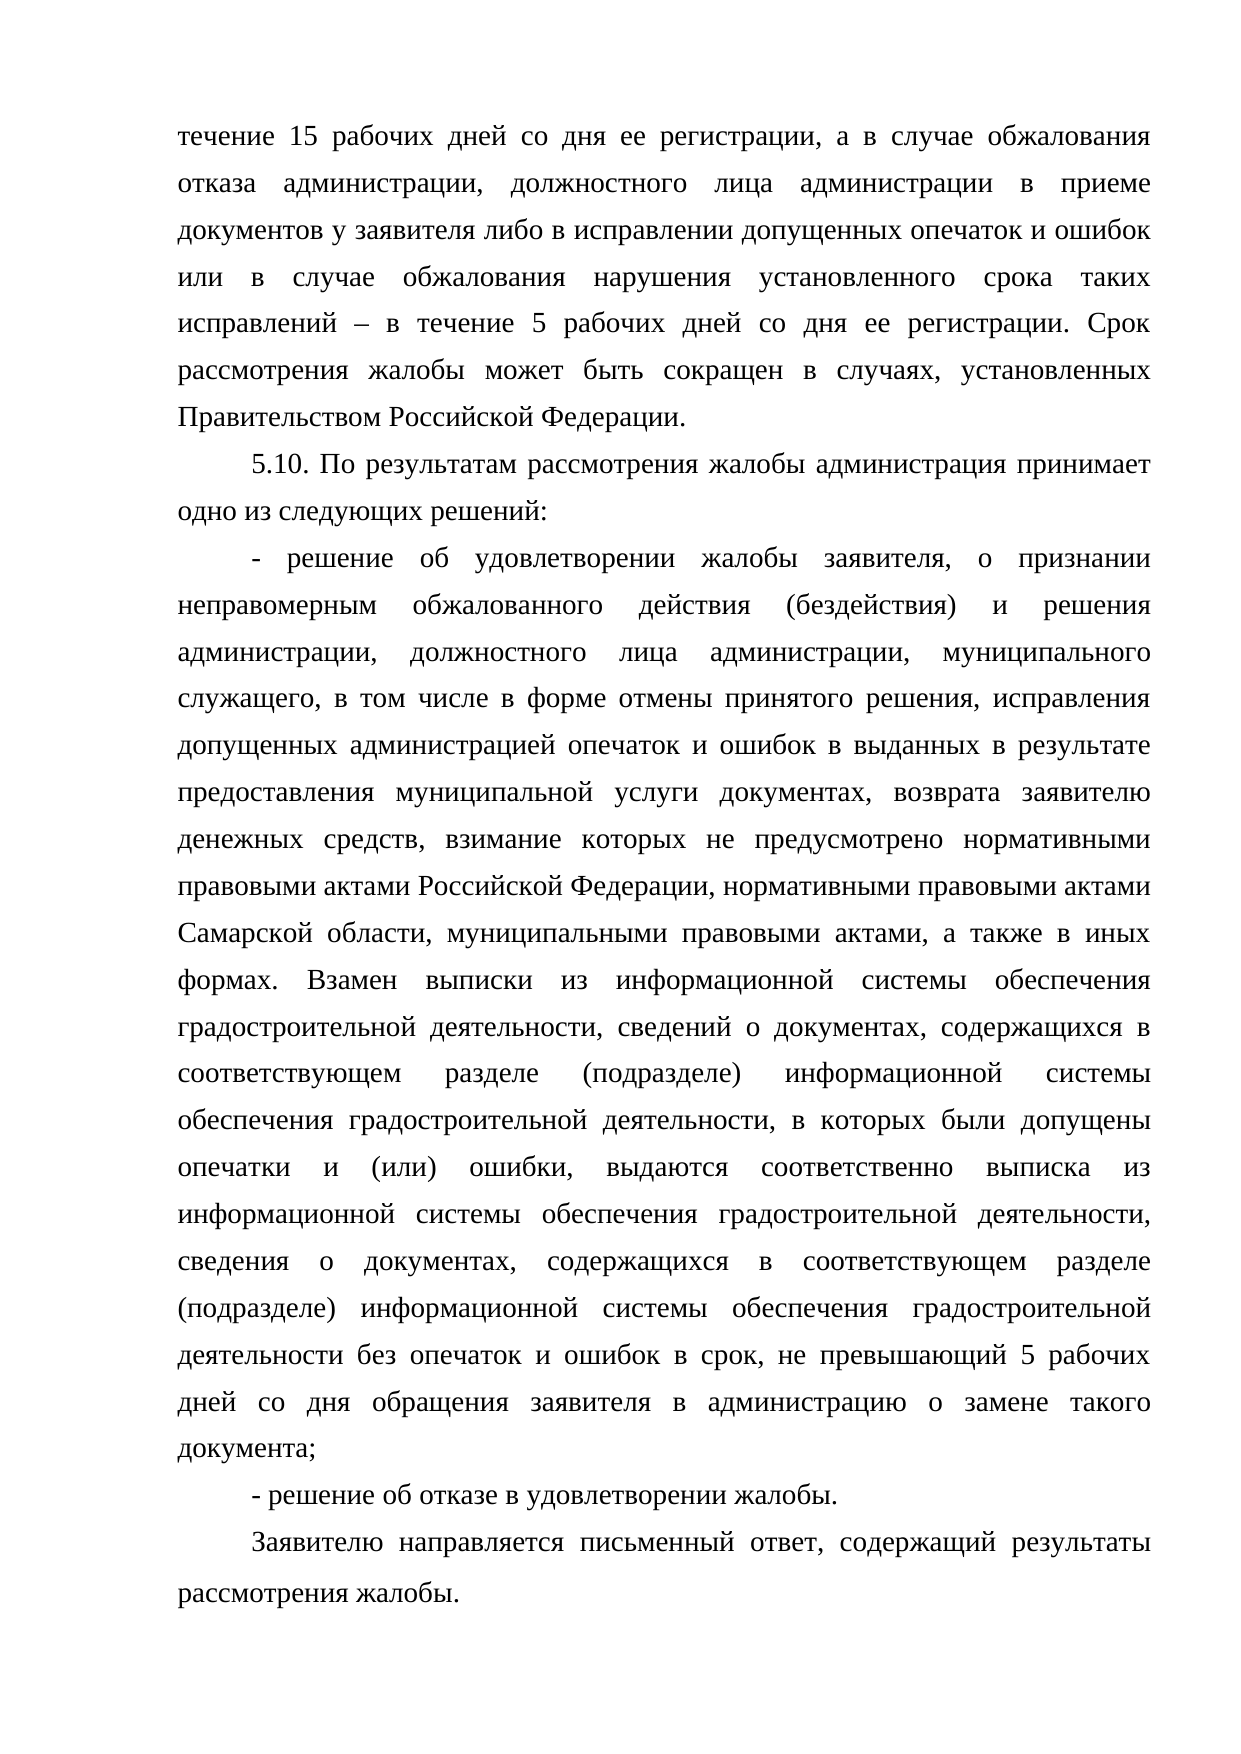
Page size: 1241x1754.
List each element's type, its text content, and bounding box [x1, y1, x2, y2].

text - решение об удовлетворении жалобы заявителя, о признании неправомерным обжалованного действия (бездействия) и решения администрации, должностного лица администрации, муниципального служащего, в том числе в форме отмены принятого решения, исправления допущенных администрацией опечаток и ошибок в выданных в результате предоставления муниципальной услуги документах, возврата заявителю денежных средств, взимание которых не предусмотрено нормативными правовыми актами Российской Федерации, нормативными правовыми актами Самарской области, муниципальными правовыми актами, а также в иных формах. Взамен выписки из информационной системы обеспечения градостроительной деятельности, сведений о документах, содержащихся в соответствующем разделе (подразделе) информационной системы обеспечения градостроительной деятельности, в которых были допущены опечатки и (или) ошибки, выдаются соответственно выписка из информационной системы обеспечения градостроительной деятельности, сведения о документах, содержащихся в соответствующем разделе (подразделе) информационной системы обеспечения градостроительной деятельности без опечаток и ошибок в срок, не превышающий 5 рабочих дней со дня обращения заявителя в администрацию о замене такого документа; [177, 540, 1152, 1464]
text - решение об отказе в удовлетворении жалобы. [177, 1477, 1152, 1511]
text 5.10. По результатам рассмотрения жалобы администрация принимает одно из следующих решений: [177, 446, 1152, 527]
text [177, 118, 1152, 433]
text Заявителю направляется письменный ответ, содержащий результаты рассмотрения жалобы. [177, 1524, 1152, 1608]
